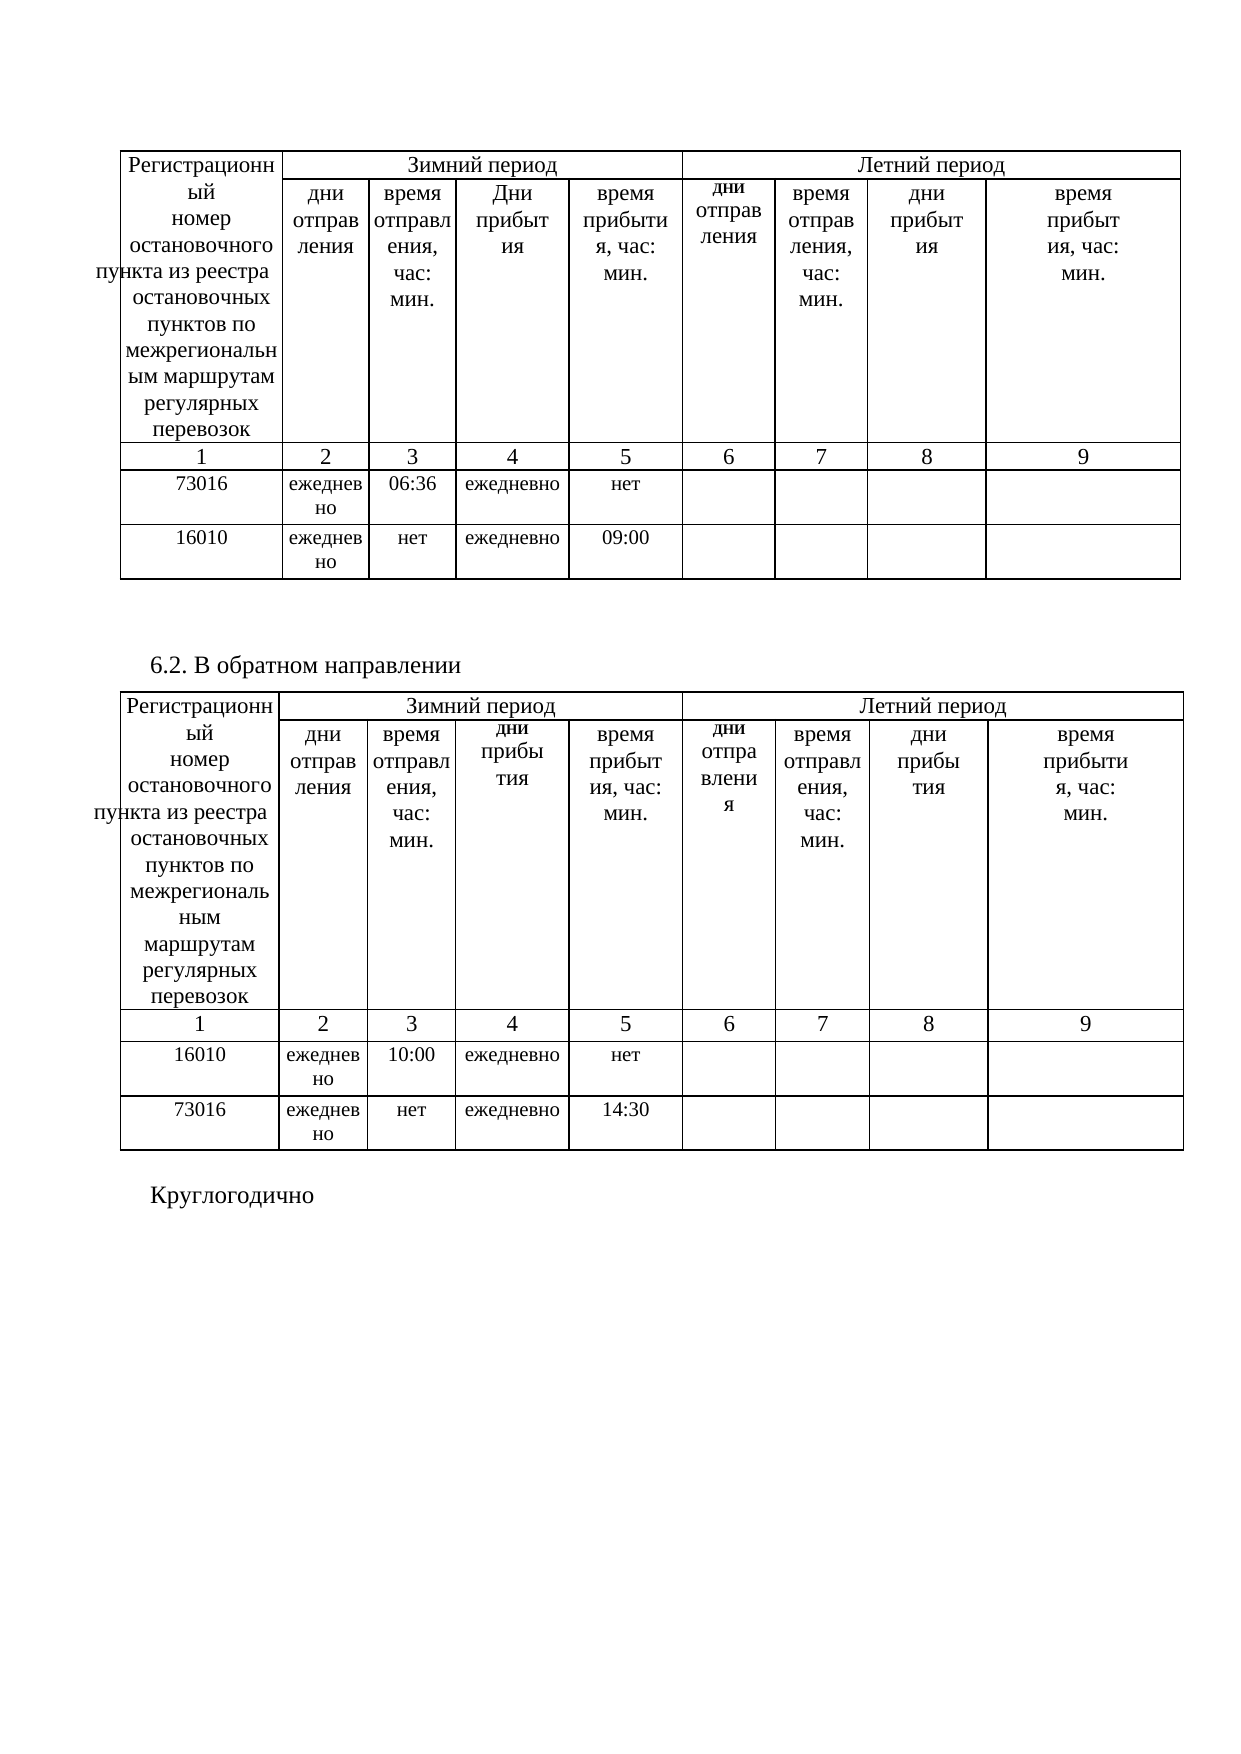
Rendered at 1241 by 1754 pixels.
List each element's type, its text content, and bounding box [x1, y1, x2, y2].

table_cell дни прибы тия [870, 721, 987, 1009]
table_header Зимний период [280, 693, 682, 719]
table_cell 3 [368, 1010, 455, 1041]
table_cell 5 [570, 443, 682, 469]
table_cell 9 [989, 1010, 1183, 1041]
table_cell время отправл ения, час: мин. [368, 721, 455, 1009]
text 6.2. В обратном направлении [150, 650, 1090, 678]
table_cell дни прибыт ия [868, 180, 985, 441]
table_cell 6 [683, 443, 774, 469]
table_header Летний период [683, 693, 1183, 719]
table_cell ежедневно [456, 1042, 568, 1095]
table_cell ежедневно [280, 1042, 367, 1095]
table_cell ежедневно [283, 525, 368, 578]
table_cell время отправ ления, час: мин. [776, 180, 867, 441]
table_cell 2 [280, 1010, 367, 1041]
table_cell 2 [283, 443, 368, 469]
table_cell 1 [121, 1010, 278, 1041]
table_cell 73016 [121, 471, 282, 524]
table_cell [989, 1042, 1183, 1095]
text Круглогодично [150, 1180, 1090, 1208]
table_cell ДНИ отпра влени я [683, 721, 775, 1009]
table_cell [683, 1097, 775, 1149]
table_cell 14:30 [570, 1097, 682, 1149]
table_cell 09:00 [570, 525, 682, 578]
table_cell 1 [121, 443, 282, 469]
table_cell [989, 1097, 1183, 1149]
table_cell 3 [370, 443, 455, 469]
table_cell 7 [776, 1010, 869, 1041]
table_cell нет [368, 1097, 455, 1149]
table_cell ДНИ отправ ления [683, 180, 774, 441]
table_header Зимний период [283, 152, 682, 178]
table_cell дни отправ ления [280, 721, 367, 1009]
table_header Регистрационный номер остановочного пункта из реестра остановочных пунктов по межрегиональным маршрутам регулярных перевозок [121, 152, 282, 441]
table_cell ежедневно [283, 471, 368, 524]
table_cell время прибыт ия, час: мин. [987, 180, 1180, 441]
table_cell 16010 [121, 1042, 278, 1095]
table_cell [776, 1042, 869, 1095]
table_cell [868, 471, 985, 524]
table_cell [683, 471, 774, 524]
table_cell 9 [987, 443, 1180, 469]
table_cell ежедневно [457, 471, 568, 524]
table_cell [987, 471, 1180, 524]
table_cell [987, 525, 1180, 578]
table_cell 7 [776, 443, 867, 469]
table_cell 8 [870, 1010, 987, 1041]
table_cell 8 [868, 443, 985, 469]
table_cell [683, 1042, 775, 1095]
table_cell [776, 471, 867, 524]
table_header Регистрационный номер остановочного пункта из реестра остановочных пунктов по межрегиональным маршрутам регулярных перевозок [121, 693, 278, 1009]
table_cell ежедневно [457, 525, 568, 578]
table_cell ежедневно [280, 1097, 367, 1149]
table_cell время прибыти я, час: мин. [989, 721, 1183, 1009]
table_cell [870, 1042, 987, 1095]
table_cell 10:00 [368, 1042, 455, 1095]
table_cell Дни прибыт ия [457, 180, 568, 441]
table_cell ДНИ прибы тия [456, 721, 568, 1009]
table_cell нет [370, 525, 455, 578]
table_cell 4 [457, 443, 568, 469]
table_cell [870, 1097, 987, 1149]
table_cell 16010 [121, 525, 282, 578]
table_cell нет [570, 471, 682, 524]
table_cell 6 [683, 1010, 775, 1041]
table_cell 06:36 [370, 471, 455, 524]
table_cell 4 [456, 1010, 568, 1041]
table_cell время отправл ения, час: мин. [776, 721, 869, 1009]
table_header Летний период [683, 152, 1180, 178]
table_cell 73016 [121, 1097, 278, 1149]
table_cell [776, 1097, 869, 1149]
table_cell [868, 525, 985, 578]
table_cell дни отправ ления [283, 180, 368, 441]
table_cell нет [570, 1042, 682, 1095]
table_cell время прибыти я, час: мин. [570, 180, 682, 441]
table_cell [683, 525, 774, 578]
table_cell время прибыт ия, час: мин. [570, 721, 682, 1009]
table_cell [776, 525, 867, 578]
table_cell 5 [570, 1010, 682, 1041]
table_cell ежедневно [456, 1097, 568, 1149]
table_cell время отправл ения, час: мин. [370, 180, 455, 441]
